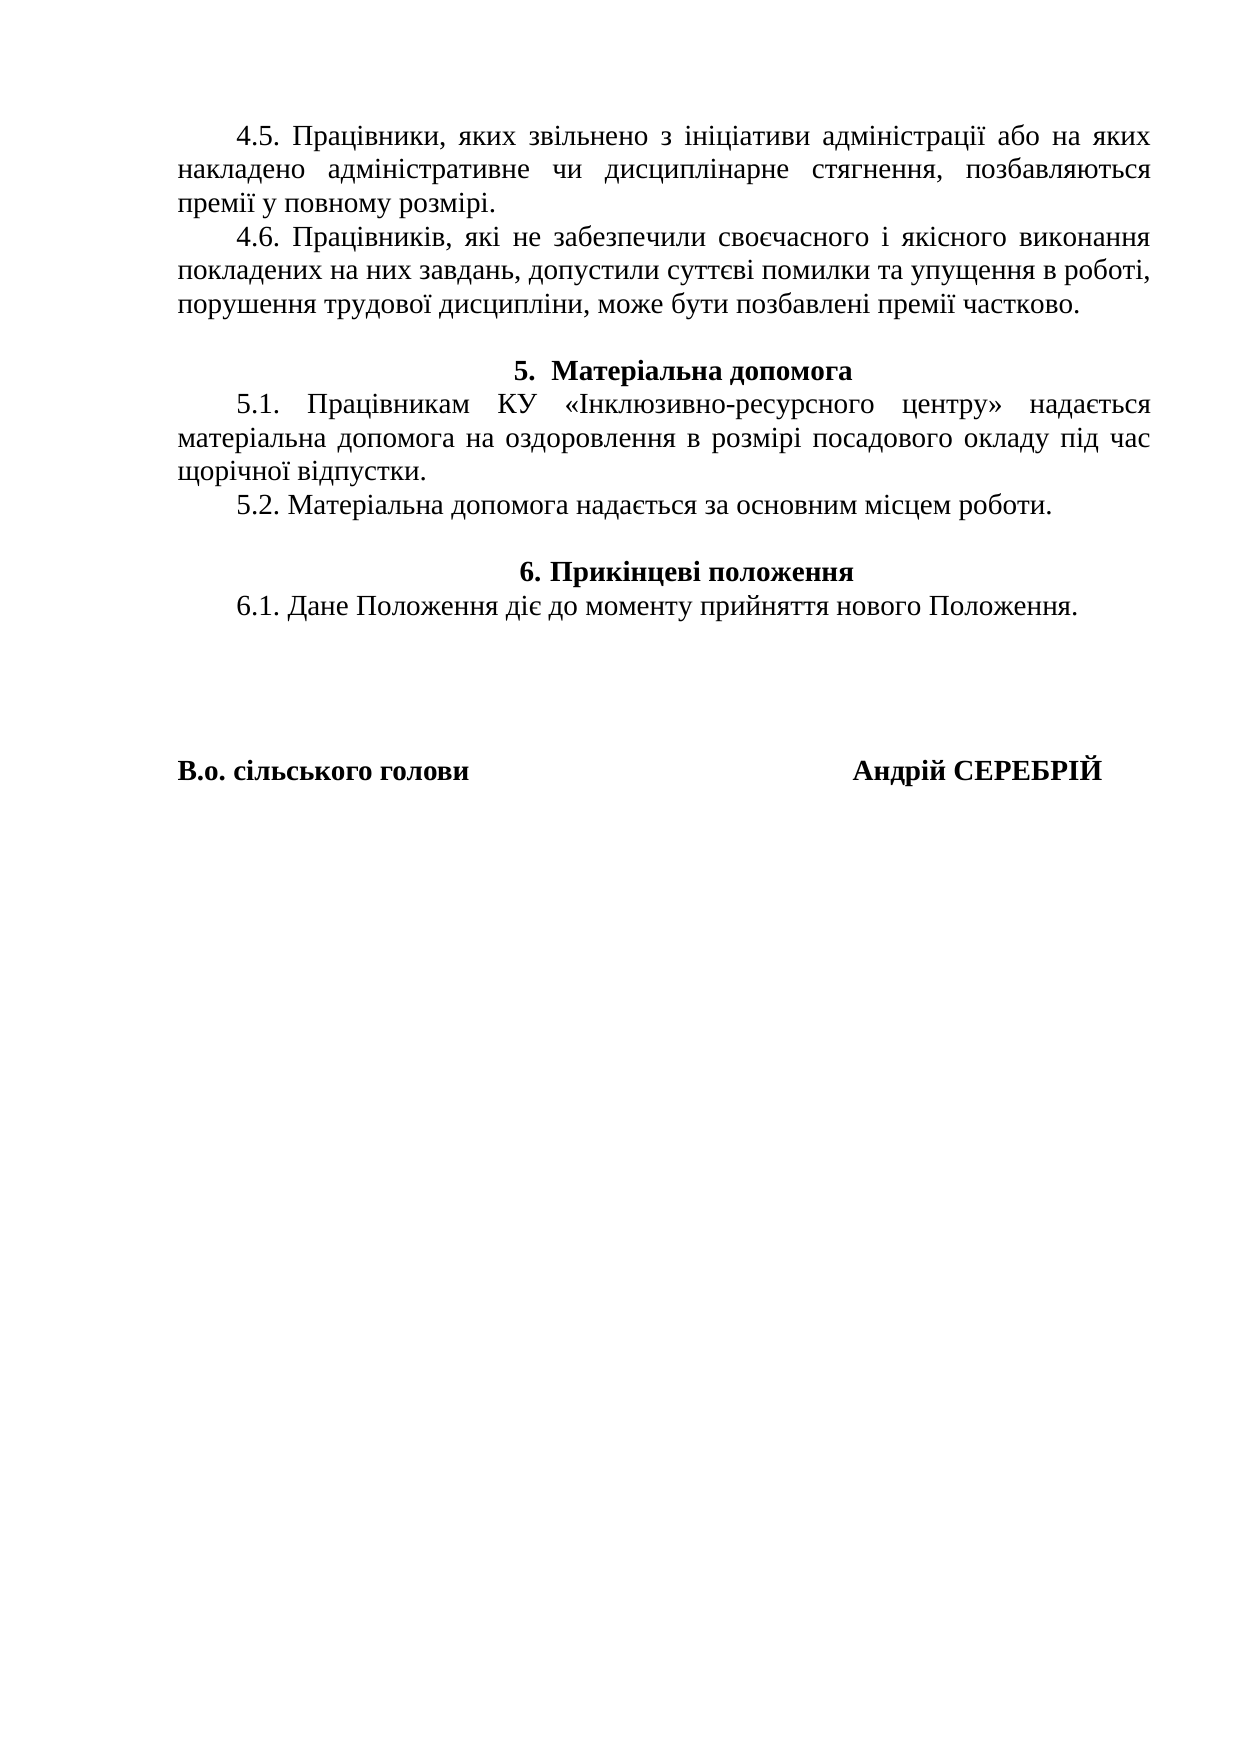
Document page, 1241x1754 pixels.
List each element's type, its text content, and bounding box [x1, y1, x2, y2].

text 4.6. Працівників, які не забезпечили своєчасного і якісного виконання покладених на них завдань, допустили суттєві помилки та упущення в роботі, порушення трудової дисципліни, може бути позбавлені премії частково. [177, 219, 1152, 319]
text 6.1. Дане Положення діє до моменту прийняття нового Положення. [177, 588, 1152, 621]
list Матеріальна допомога [215, 353, 1152, 386]
text 4.5. Працівники, яких звільнено з ініціативи адміністрації або на яких накладено адміністративне чи дисциплінарне стягнення, позбавляються премії у повному розмірі. [177, 118, 1152, 219]
list В.о. сільського голови Андрій СЕРЕБРІЙ [177, 753, 1152, 786]
list Прикінцеві положення [177, 554, 1152, 588]
text 5.2. Матеріальна допомога надається за основним місцем роботи. [177, 487, 1152, 521]
text 5.1. Працівникам КУ «Інклюзивно-ресурсного центру» надається матеріальна допомога на оздоровлення в розмірі посадового окладу під час щорічної відпустки. [177, 386, 1152, 487]
